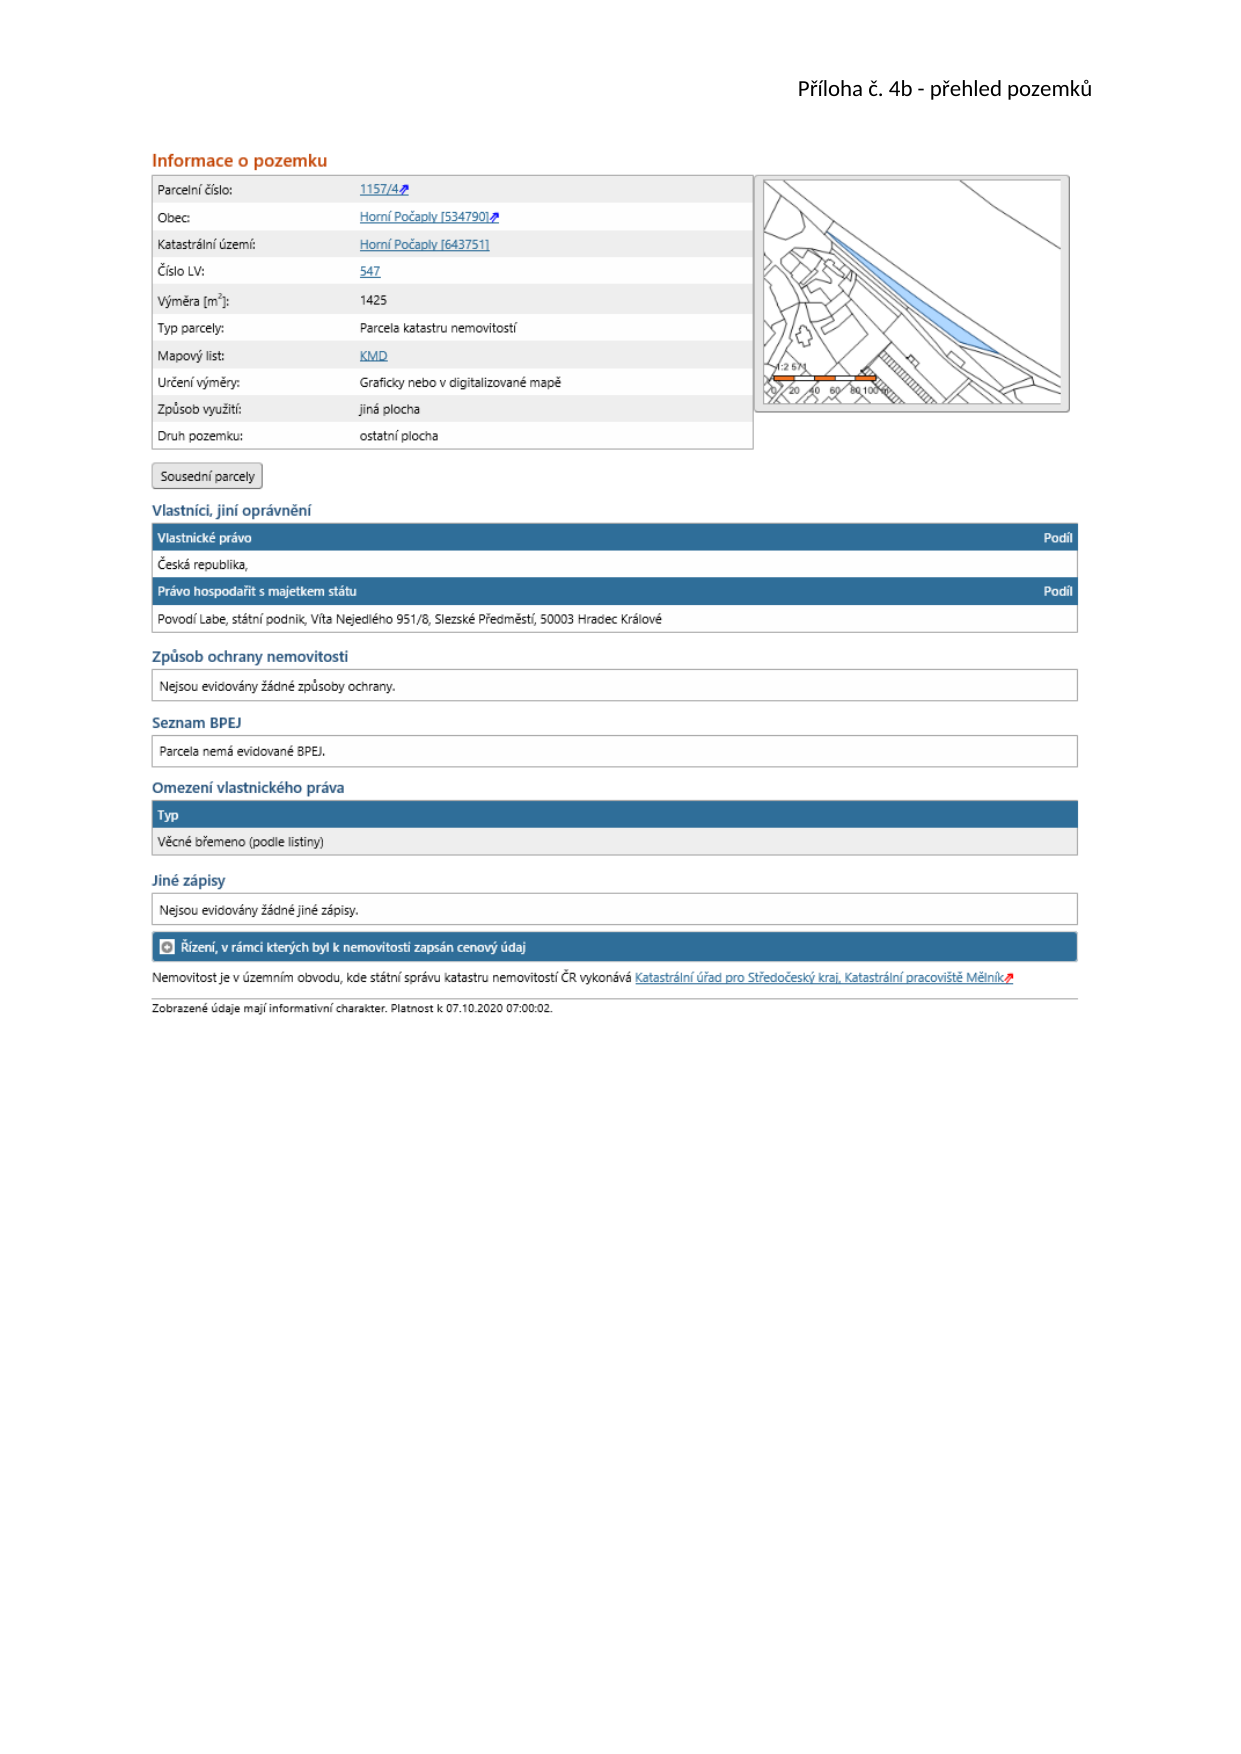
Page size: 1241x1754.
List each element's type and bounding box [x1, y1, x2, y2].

picture [147, 147, 1092, 1025]
